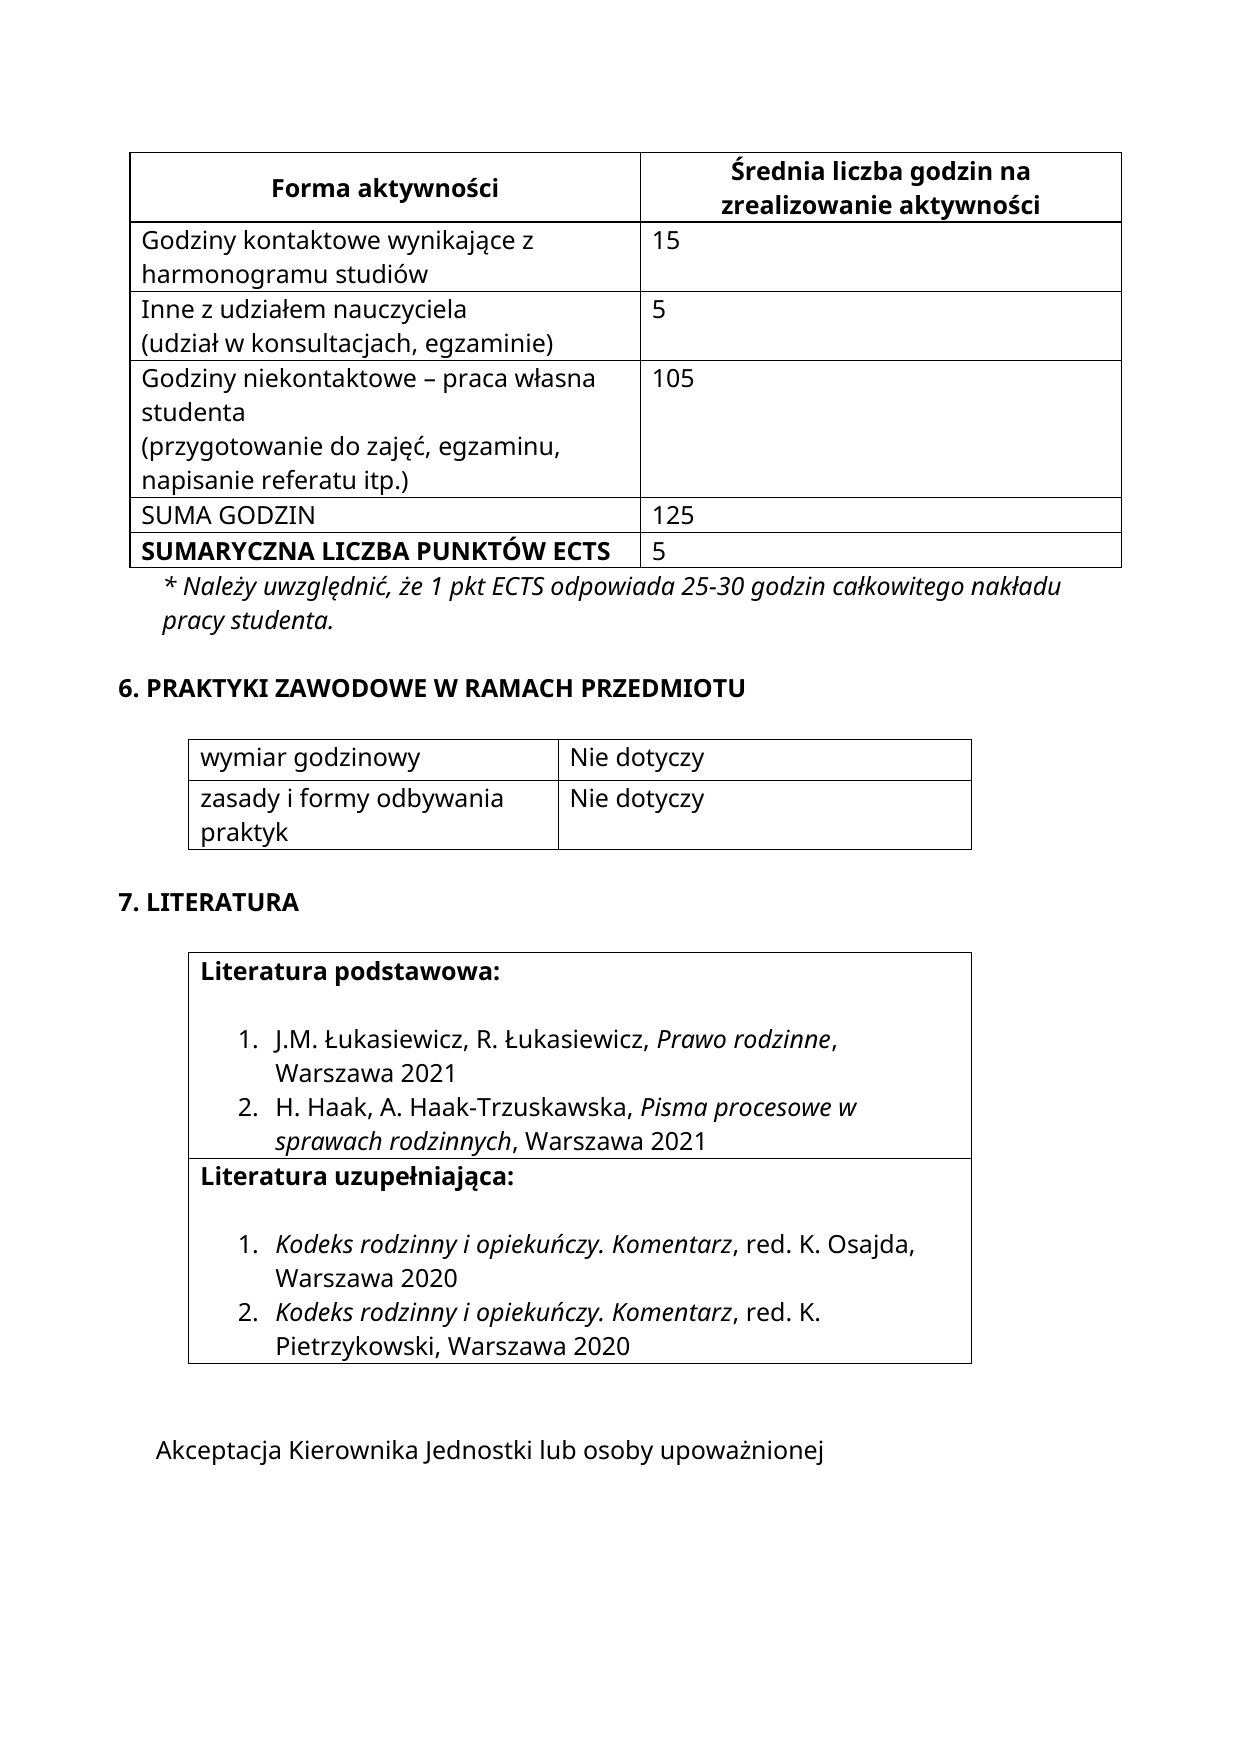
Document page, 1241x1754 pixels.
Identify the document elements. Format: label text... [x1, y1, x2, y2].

table_cell Literatura uzupełniająca: Kodeks rodzinny i opiekuńczy. Komentarz, red. K. Osajda, Warszawa 2020 Kodeks rodzinny i opiekuńczy. Komentarz, red. K. Pietrzykowski, Warszawa 2020 [189, 1159, 971, 1363]
table_cell Godziny niekontaktowe – praca własna studenta (przygotowanie do zajęć, egzaminu, napisanie referatu itp.) [131, 361, 640, 497]
table_cell SUMA GODZIN [131, 498, 640, 532]
text 6. PRAKTYKI ZAWODOWE W RAMACH PRZEDMIOTU [118, 670, 1122, 704]
table_header Nie dotyczy [559, 740, 971, 780]
table_cell 15 [641, 223, 1121, 291]
table_cell 5 [641, 533, 1121, 567]
table_cell Nie dotyczy [559, 781, 971, 849]
text 7. LITERATURA [118, 884, 1122, 918]
table_header Średnia liczba godzin na zrealizowanie aktywności [641, 153, 1121, 221]
table_cell 5 [641, 292, 1121, 360]
text * Należy uwzględnić, że 1 pkt ECTS odpowiada 25-30 godzin całkowitego nakładu pracy studenta. [162, 568, 1122, 636]
table_cell zasady i formy odbywania praktyk [189, 781, 558, 849]
table_header wymiar godzinowy [189, 740, 558, 780]
table_cell SUMARYCZNA LICZBA PUNKTÓW ECTS [131, 533, 640, 567]
table_cell Godziny kontaktowe wynikające z harmonogramu studiów [131, 223, 640, 291]
text Akceptacja Kierownika Jednostki lub osoby upoważnionej [156, 1432, 1122, 1466]
table_header Literatura podstawowa: J.M. Łukasiewicz, R. Łukasiewicz, Prawo rodzinne, Warszawa 2021 H. Haak, A. Haak-Trzuskawska, Pisma procesowe w sprawach rodzinnych, Warszawa 2021 [189, 953, 971, 1158]
table_header Forma aktywności [131, 153, 640, 221]
table_cell Inne z udziałem nauczyciela (udział w konsultacjach, egzaminie) [131, 292, 640, 360]
table_cell 105 [641, 361, 1121, 497]
table_cell 125 [641, 498, 1121, 532]
